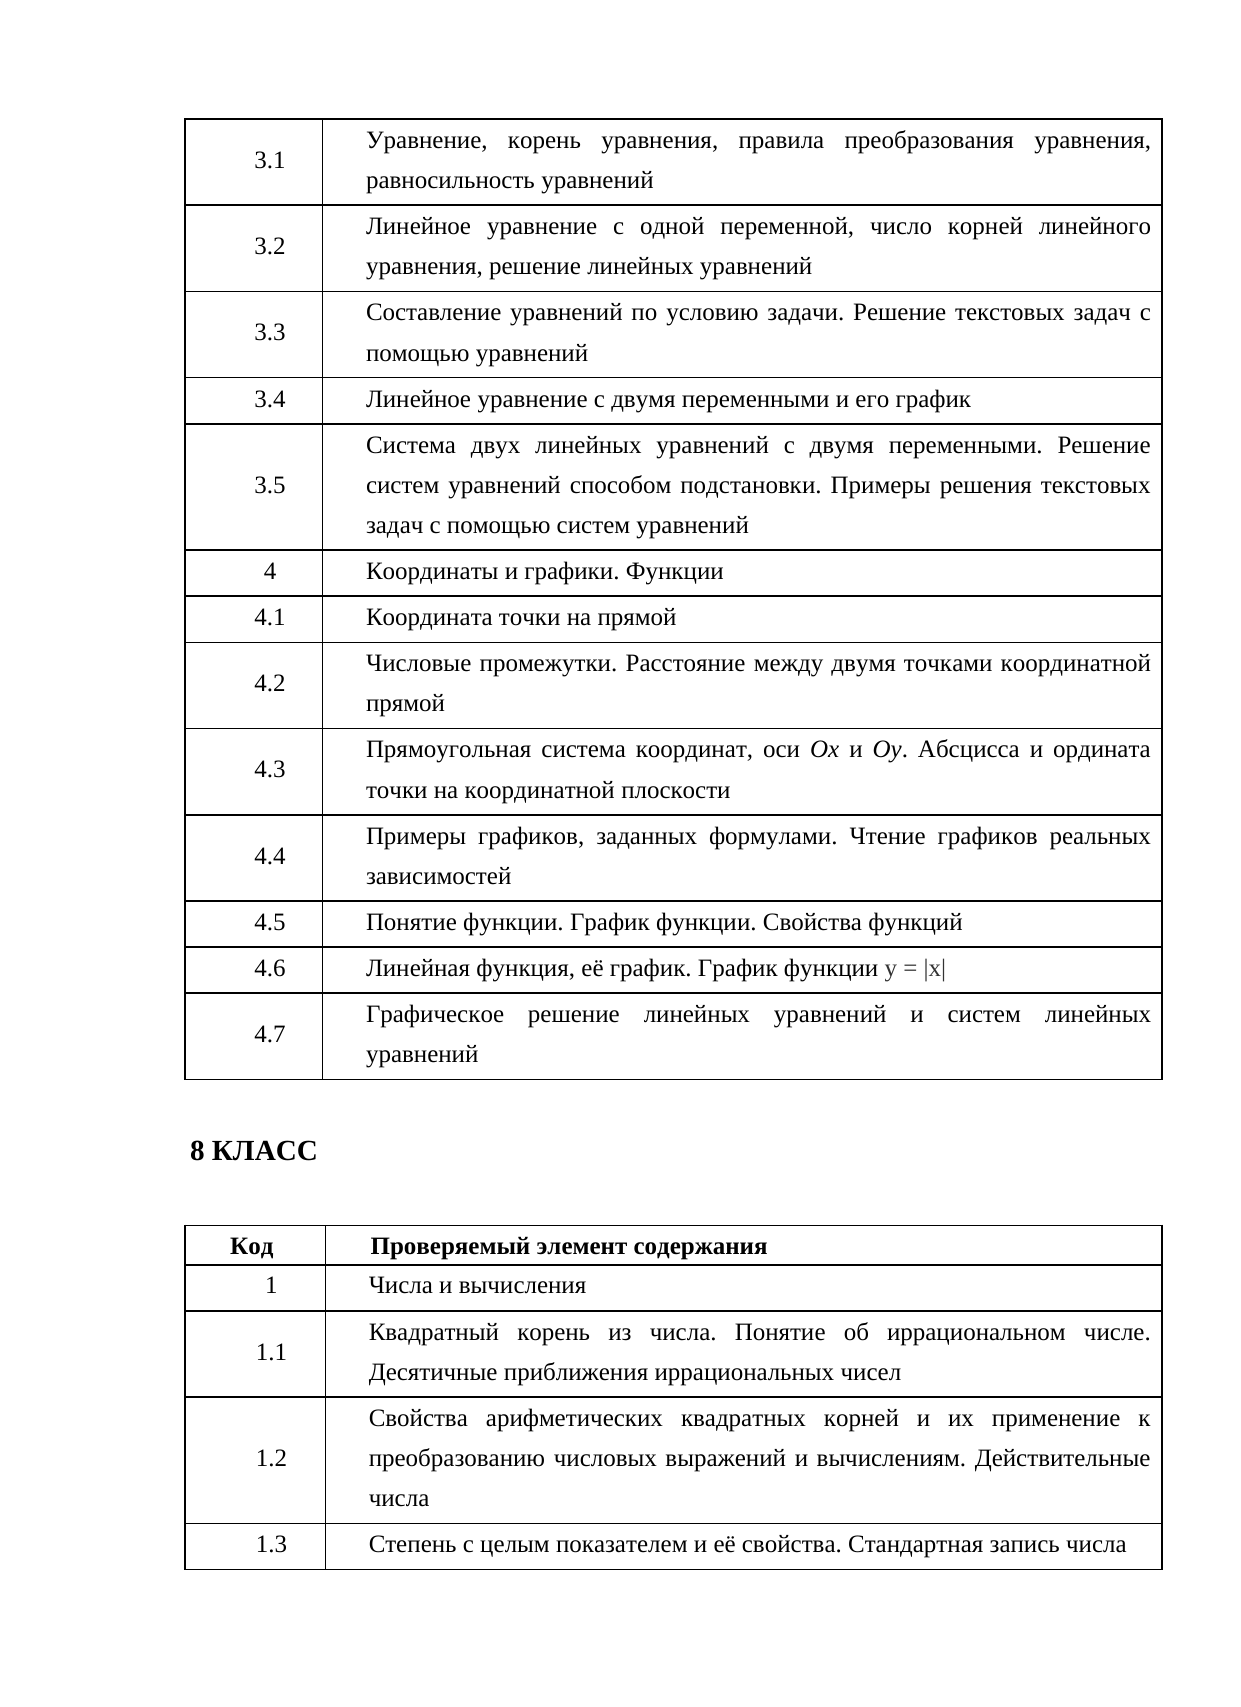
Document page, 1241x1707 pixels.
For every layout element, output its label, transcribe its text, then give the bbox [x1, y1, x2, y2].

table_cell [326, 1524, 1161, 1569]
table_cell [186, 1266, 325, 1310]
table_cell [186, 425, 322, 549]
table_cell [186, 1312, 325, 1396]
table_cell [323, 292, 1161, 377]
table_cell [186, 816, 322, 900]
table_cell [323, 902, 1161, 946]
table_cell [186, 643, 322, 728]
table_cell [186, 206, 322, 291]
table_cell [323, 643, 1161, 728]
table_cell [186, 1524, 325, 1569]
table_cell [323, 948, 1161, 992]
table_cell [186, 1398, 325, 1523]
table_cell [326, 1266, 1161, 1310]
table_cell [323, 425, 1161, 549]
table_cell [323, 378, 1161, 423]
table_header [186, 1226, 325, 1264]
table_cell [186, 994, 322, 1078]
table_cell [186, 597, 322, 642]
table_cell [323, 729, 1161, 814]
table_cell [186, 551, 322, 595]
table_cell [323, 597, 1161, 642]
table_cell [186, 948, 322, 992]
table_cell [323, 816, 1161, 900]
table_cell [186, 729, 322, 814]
text 8 КЛАСС [190, 1133, 1152, 1167]
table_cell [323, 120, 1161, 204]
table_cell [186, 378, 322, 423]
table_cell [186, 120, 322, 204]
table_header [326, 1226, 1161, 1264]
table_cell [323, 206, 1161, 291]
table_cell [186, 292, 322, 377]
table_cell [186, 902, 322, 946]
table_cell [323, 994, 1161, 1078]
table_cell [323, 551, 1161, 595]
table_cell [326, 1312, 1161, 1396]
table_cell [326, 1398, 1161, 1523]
